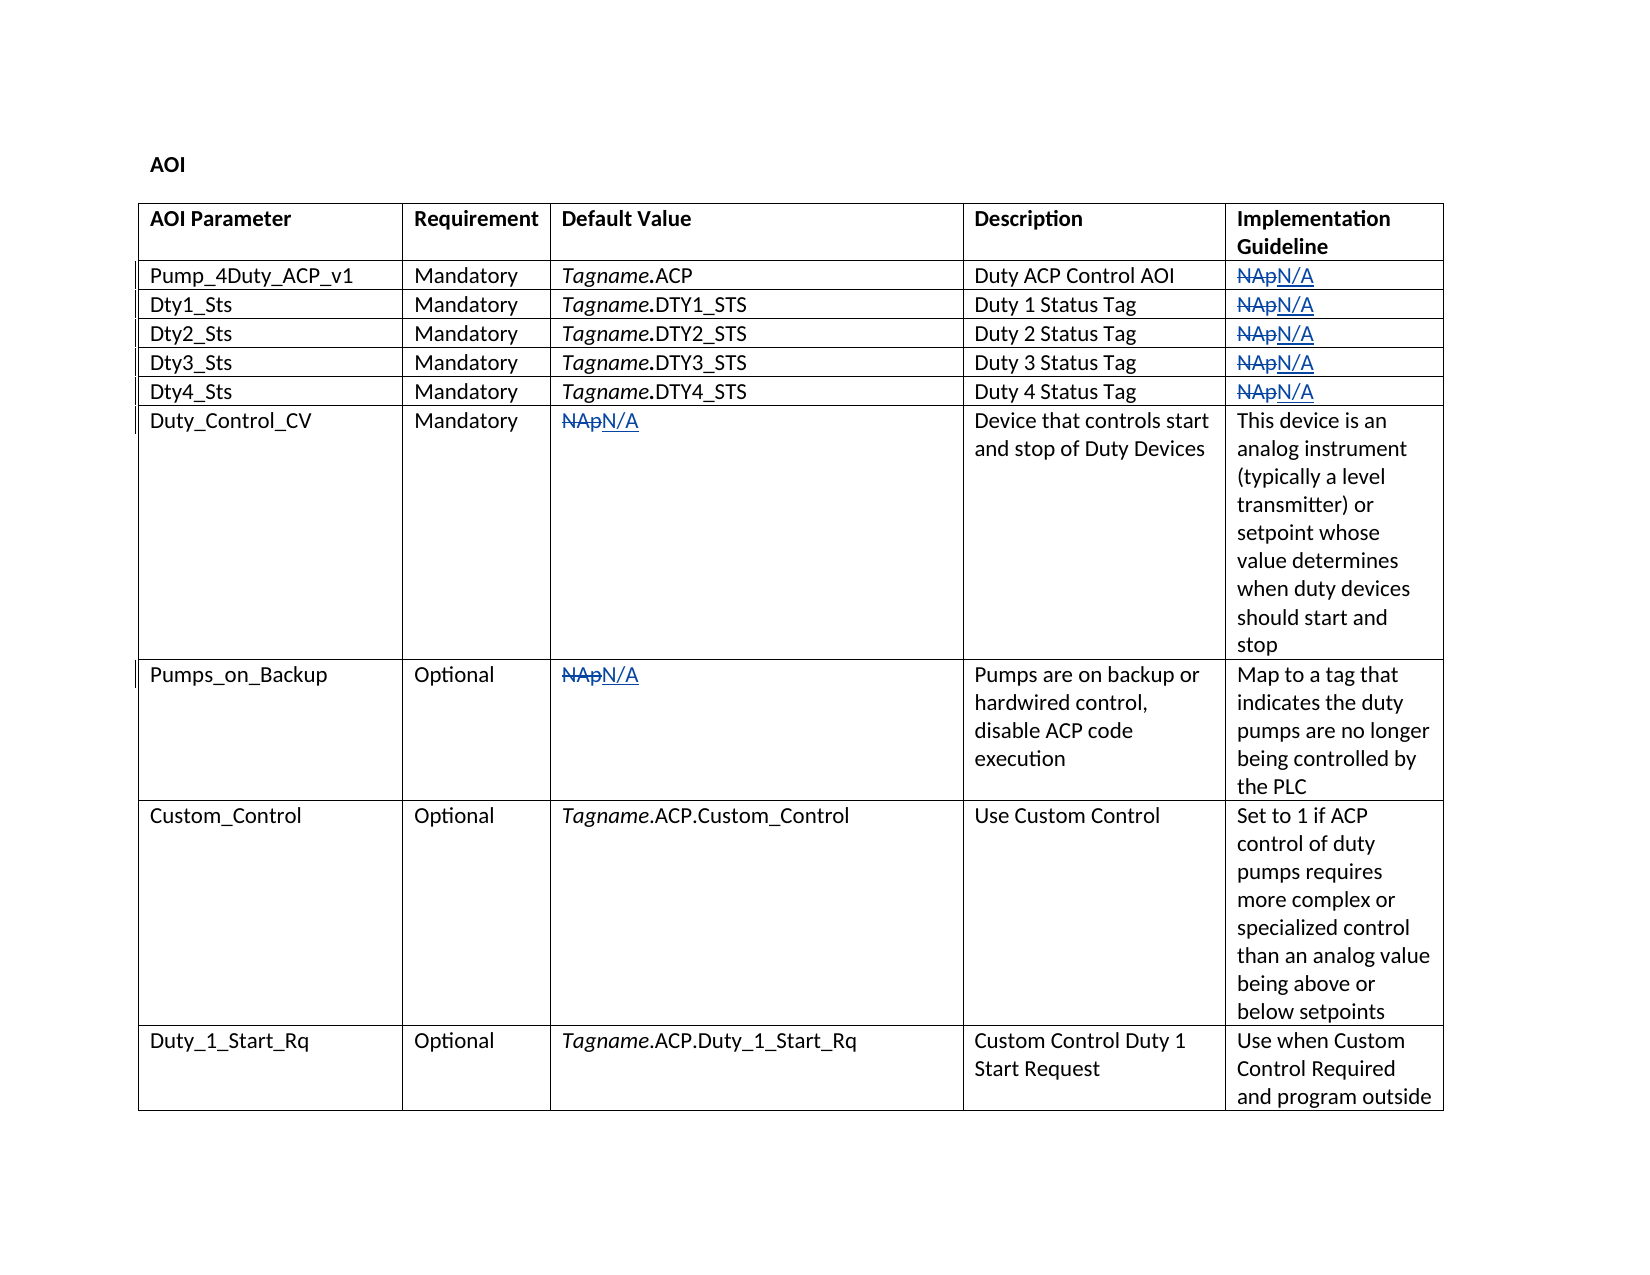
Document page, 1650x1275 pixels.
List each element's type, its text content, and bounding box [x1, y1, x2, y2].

table_header Implementation Guideline [1226, 204, 1443, 260]
table_cell Device that controls start and stop of Duty Devices [964, 406, 1225, 659]
table_cell Pump_4Duty_ACP_v1 [139, 261, 402, 289]
table_cell Tagname.ACP [551, 261, 963, 289]
table_cell Mandatory [403, 319, 550, 347]
table_cell Custom Control Duty 1 Start Request [964, 1026, 1225, 1110]
table_cell Duty_Control_CV [139, 406, 402, 659]
table_cell Tagname.ACP.Custom_Control [551, 801, 963, 1025]
table_cell [1226, 290, 1443, 318]
table_cell [551, 660, 963, 800]
table_cell Dty3_Sts [139, 348, 402, 376]
table_cell Optional [403, 801, 550, 1025]
table_cell Tagname.ACP.Duty_1_Start_Rq [551, 1026, 963, 1110]
table_cell Mandatory [403, 261, 550, 289]
table_cell Tagname.DTY4_STS [551, 377, 963, 405]
table_cell [1226, 319, 1443, 347]
table_cell Mandatory [403, 348, 550, 376]
table_header Description [964, 204, 1225, 260]
table_cell Use Custom Control [964, 801, 1225, 1025]
table_cell Dty1_Sts [139, 290, 402, 318]
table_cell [1226, 1026, 1443, 1110]
table_cell Tagname.DTY2_STS [551, 319, 963, 347]
table_cell Mandatory [403, 377, 550, 405]
table_cell Mandatory [403, 406, 550, 659]
table_cell Optional [403, 1026, 550, 1110]
table_cell Set to 1 if ACP control of duty pumps requires more complex or specialized control than an analog value being above or below setpoints [1226, 801, 1443, 1025]
table_cell Dty2_Sts [139, 319, 402, 347]
table_header AOI Parameter [139, 204, 402, 260]
table_cell Custom_Control [139, 801, 402, 1025]
table_cell Duty 2 Status Tag [964, 319, 1225, 347]
table_cell [551, 406, 963, 659]
table_cell Duty_1_Start_Rq [139, 1026, 402, 1110]
table_cell Duty 1 Status Tag [964, 290, 1225, 318]
table_cell Dty4_Sts [139, 377, 402, 405]
table_header Default Value [551, 204, 963, 260]
table_cell Tagname.DTY1_STS [551, 290, 963, 318]
table_cell [1226, 348, 1443, 376]
table_cell Optional [403, 660, 550, 800]
table_cell Pumps are on backup or hardwired control, disable ACP code execution [964, 660, 1225, 800]
table_cell Duty 4 Status Tag [964, 377, 1225, 405]
table_cell Duty 3 Status Tag [964, 348, 1225, 376]
table_cell [1226, 261, 1443, 289]
table_cell Pumps_on_Backup [139, 660, 402, 800]
text AOI [150, 150, 1500, 178]
table_cell Tagname.DTY3_STS [551, 348, 963, 376]
table_header Requirement [403, 204, 550, 260]
table_cell Mandatory [403, 290, 550, 318]
table_cell Map to a tag that indicates the duty pumps are no longer being controlled by the PLC [1226, 660, 1443, 800]
table_cell This device is an analog instrument (typically a level transmitter) or setpoint whose value determines when duty devices should start and stop [1226, 406, 1443, 659]
table_cell Duty ACP Control AOI [964, 261, 1225, 289]
table_cell [1226, 377, 1443, 405]
